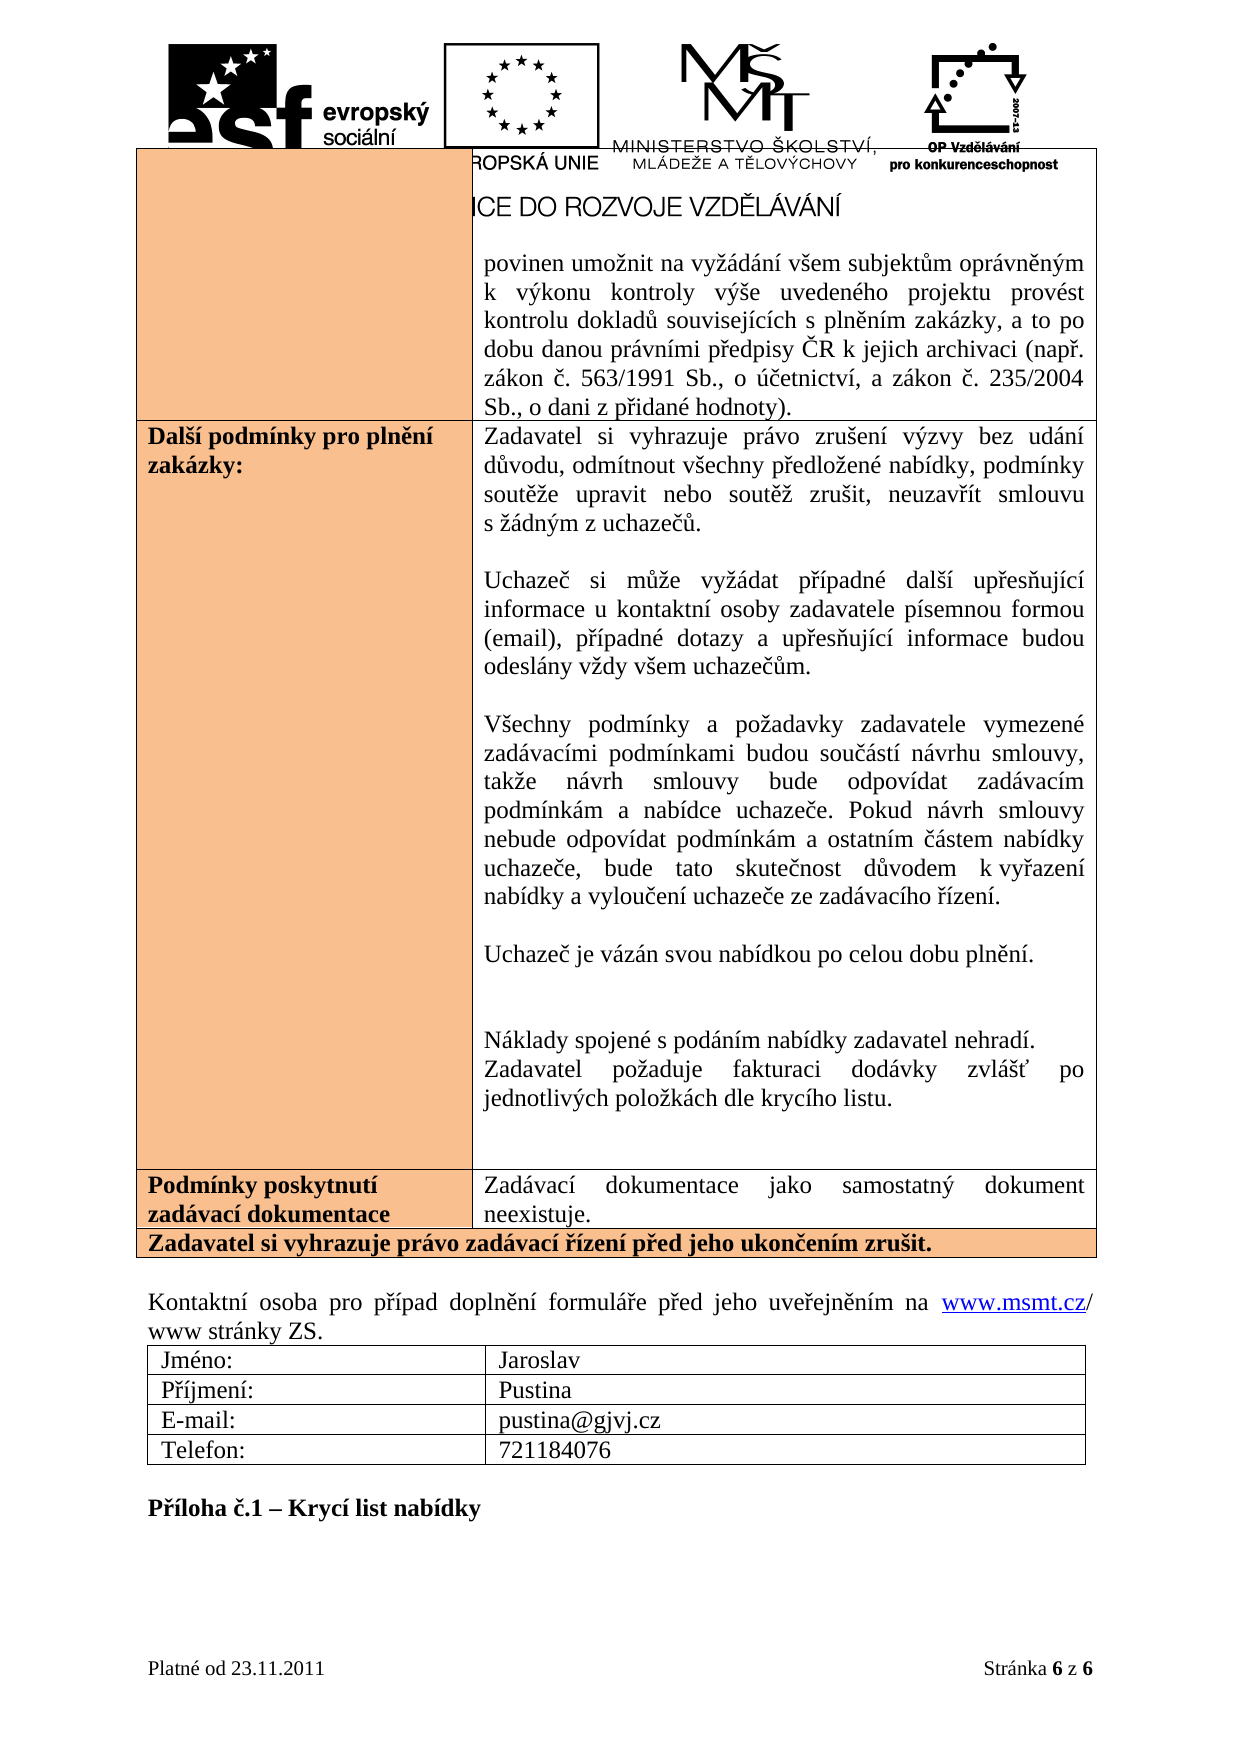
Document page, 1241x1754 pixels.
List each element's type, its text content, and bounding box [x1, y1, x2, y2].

table_cell Další podmínky pro plnění zakázky: [137, 421, 472, 1169]
table_cell Podmínky poskytnutí zadávací dokumentace [137, 1170, 472, 1227]
table_cell Pustina [486, 1375, 1085, 1404]
table_cell Zadavatel si vyhrazuje právo zadávací řízení před jeho ukončením zrušit. [137, 1229, 1096, 1257]
text Příloha č.1 – Krycí list nabídky [148, 1493, 1093, 1522]
table_cell Zadávací dokumentace jako samostatný dokument neexistuje. [473, 1170, 1096, 1227]
table_header Jaroslav [486, 1346, 1085, 1374]
table_cell pustina@gjvj.cz [486, 1405, 1085, 1434]
picture [121, 3, 1119, 248]
text Kontaktní osoba pro případ doplnění formuláře před jeho uveřejněním na www.msmt.cz/ www stránky ZS. [148, 1287, 1093, 1344]
table_cell E-mail: [148, 1405, 485, 1434]
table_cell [473, 149, 1096, 420]
table_header Jméno: [148, 1346, 485, 1374]
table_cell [137, 149, 472, 420]
table_cell Telefon: [148, 1435, 485, 1464]
table_cell 721184076 [486, 1435, 1085, 1464]
table_cell Zadavatel si vyhrazuje právo zrušení výzvy bez udání důvodu, odmítnout všechny předložené nabídky, podmínky soutěže upravit nebo soutěž zrušit, neuzavřít smlouvu s žádným z uchazečů. Uchazeč si může vyžádat případné další upřesňující informace u kontaktní osoby zadavatele písemnou formou (email), případné dotazy a upřesňující informace budou odeslány vždy všem uchazečům. Všechny podmínky a požadavky zadavatele vymezené zadávacími podmínkami budou součástí návrhu smlouvy, takže návrh smlouvy bude odpovídat zadávacím podmínkám a nabídce uchazeče. Pokud návrh smlouvy nebude odpovídat podmínkám a ostatním částem nabídky uchazeče, bude tato skutečnost důvodem k vyřazení nabídky a vyloučení uchazeče ze zadávacího řízení. Uchazeč je vázán svou nabídkou po celou dobu plnění. Náklady spojené s podáním nabídky zadavatel nehradí. Zadavatel požaduje fakturaci dodávky zvlášť po jednotlivých položkách dle krycího listu. [473, 421, 1096, 1169]
table_cell Příjmení: [148, 1375, 485, 1404]
